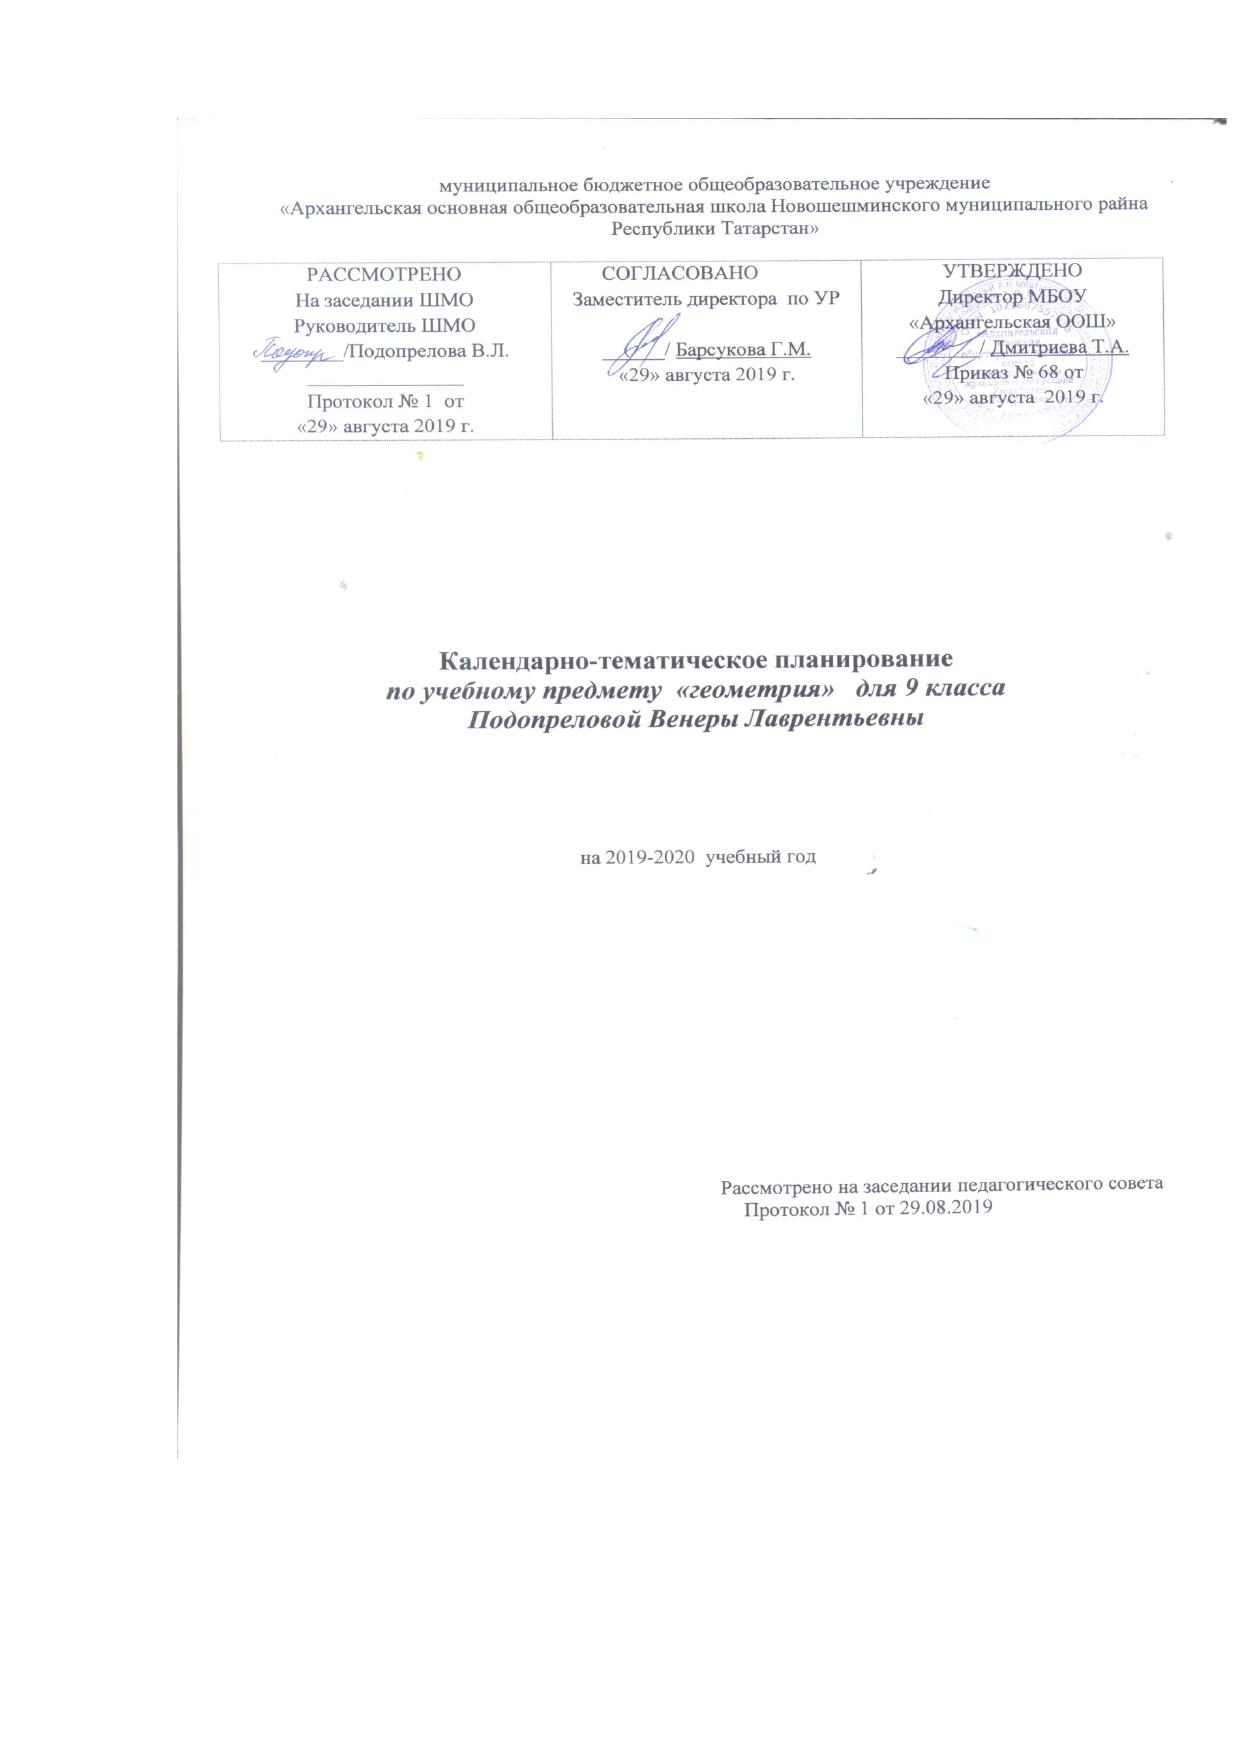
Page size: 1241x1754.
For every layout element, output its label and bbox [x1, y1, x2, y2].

picture [177, 118, 1227, 1459]
